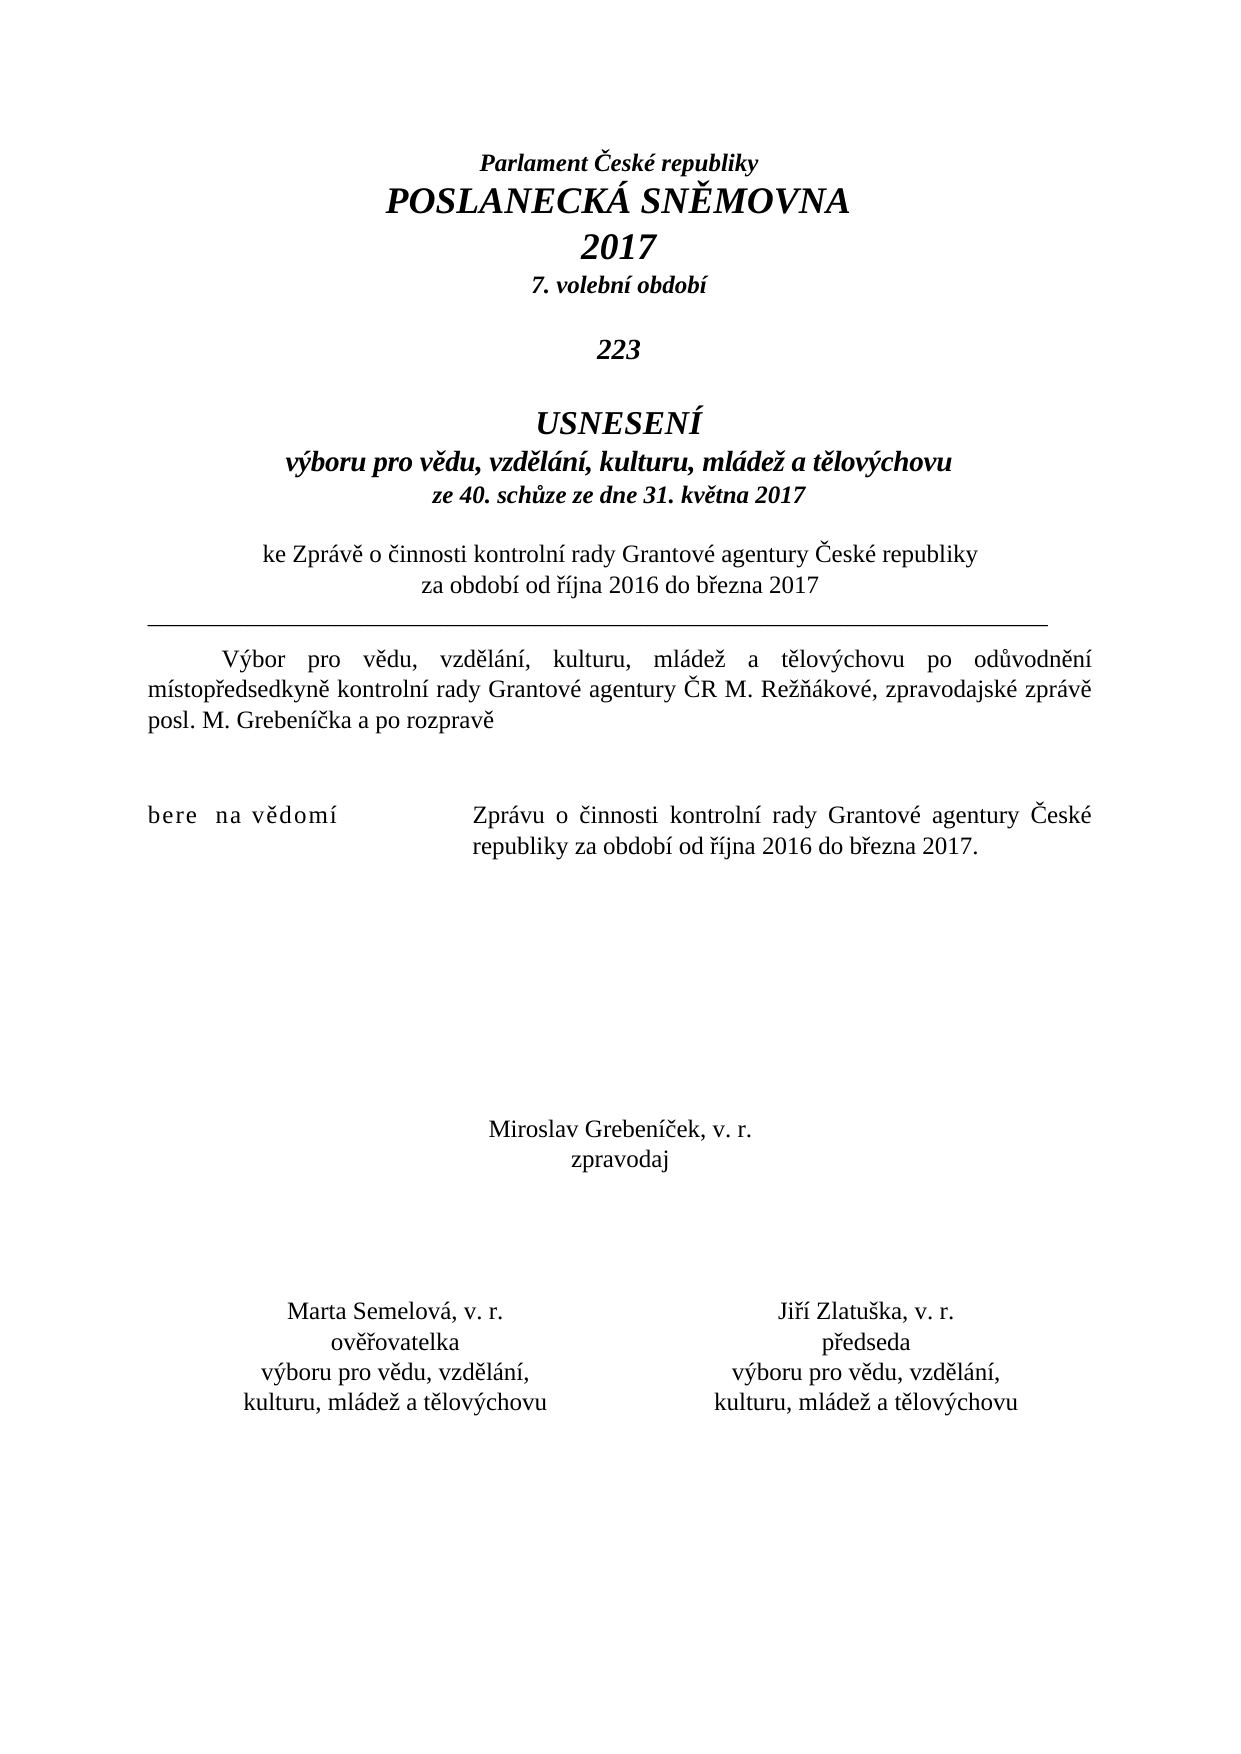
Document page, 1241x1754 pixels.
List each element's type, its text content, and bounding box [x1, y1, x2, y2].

text 7. volební období [148, 270, 1093, 299]
text 2017 [148, 224, 1093, 267]
text výboru pro vědu, vzdělání, kulturu, mládež a tělovýchovu [148, 444, 1093, 478]
text ________________________________________________________________________ [148, 601, 1093, 629]
text 223 [148, 332, 1093, 365]
table_header Marta Semelová, v. r. ověřovatelka výboru pro vědu, vzdělání, kulturu, mládež a tělovýchovu [174, 1296, 617, 1448]
text ke Zprávě o činnosti kontrolní rady Grantové agentury České republiky [148, 539, 1093, 568]
text ze 40. schůze ze dne 31. května 2017 [148, 480, 1093, 509]
text Parlament České republiky [148, 148, 1093, 176]
text Miroslav Grebeníček, v. r. [148, 1114, 1093, 1142]
text zpravodaj [148, 1144, 1093, 1173]
table_header Jiří Zlatuška, v. r. předseda výboru pro vědu, vzdělání, kulturu, mládež a tělovýchovu [617, 1296, 1115, 1448]
text POSLANECKÁ SNĚMOVNA [148, 178, 1093, 221]
text bere na vědomí Zprávu o činnosti kontrolní rady Grantové agentury České republiky za období od října 2016 do března 2017. [148, 800, 1093, 859]
text Výbor pro vědu, vzdělání, kulturu, mládež a tělovýchovu po odůvodnění místopředsedkyně kontrolní rady Grantové agentury ČR M. Režňákové, zpravodajské zprávě posl. M. Grebeníčka a po rozpravě [148, 644, 1093, 734]
text za období od října 2016 do března 2017 [148, 570, 1093, 599]
text USNESENÍ [148, 403, 1093, 442]
